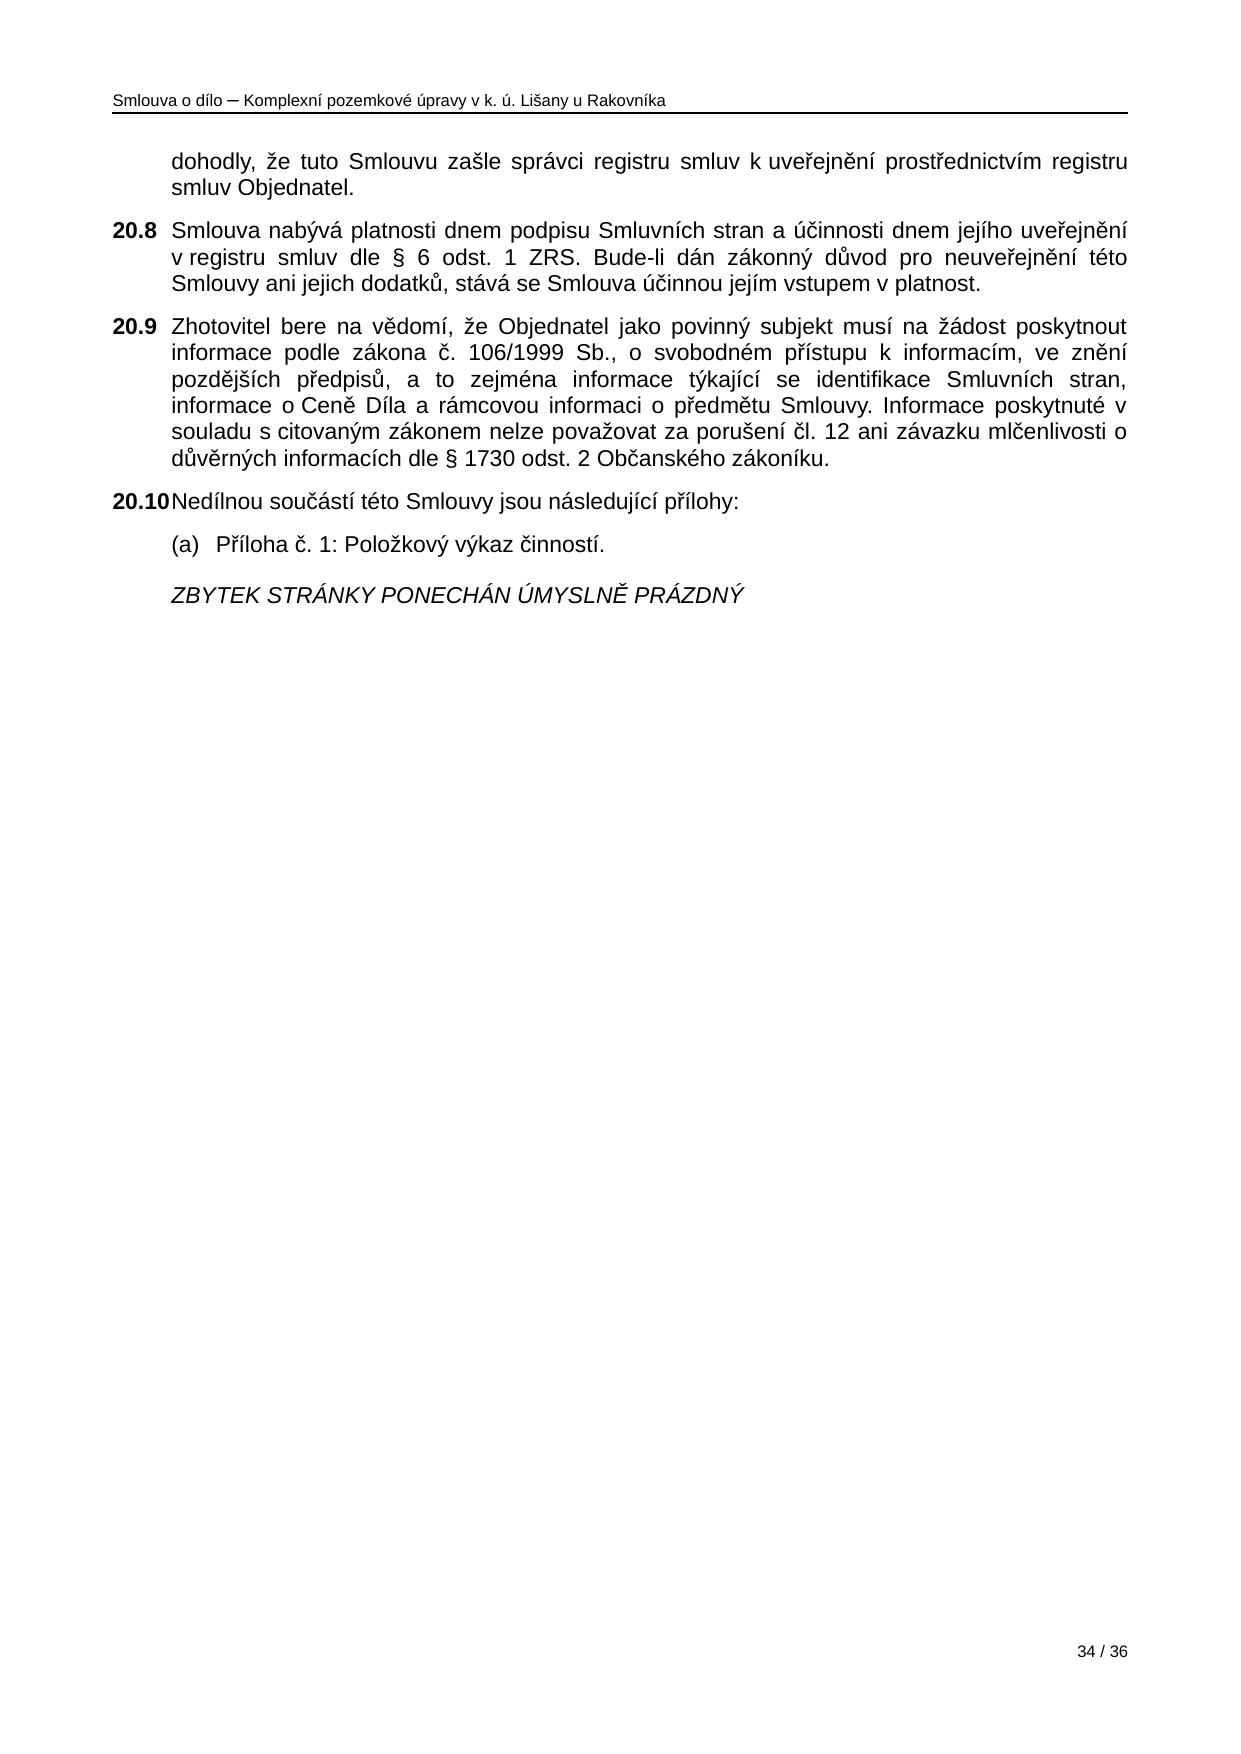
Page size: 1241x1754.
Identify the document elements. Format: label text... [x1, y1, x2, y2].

text Smlouva nabývá platnosti dnem podpisu Smluvních stran a účinnosti dnem jejího uveřejnění v registru smluv dle § 6 odst. 1 ZRS. Bude-li dán zákonný důvod pro neuveřejnění této Smlouvy ani jejich dodatků, stává se Smlouva účinnou jejím vstupem v platnost. [112, 217, 1128, 296]
text Zhotovitel bere na vědomí, že Objednatel jako povinný subjekt musí na žádost poskytnout informace podle zákona č. 106/1999 Sb., o svobodném přístupu k informacím, ve znění pozdějších předpisů, a to zejména informace týkající se identifikace Smluvních stran, informace o Ceně Díla a rámcovou informaci o předmětu Smlouvy. Informace poskytnuté v souladu s citovaným zákonem nelze považovat za porušení čl. 12 ani závazku mlčenlivosti o důvěrných informacích dle § 1730 odst. 2 Občanského zákoníku. [112, 313, 1128, 471]
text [112, 148, 1128, 200]
list ZBYTEK STRÁNKY PONECHÁN ÚMYSLNĚ PRÁZDNÝ [171, 582, 1128, 608]
list Příloha č. 1: Položkový výkaz činností. [171, 531, 1128, 557]
text Nedílnou součástí této Smlouvy jsou následující přílohy: [112, 488, 1128, 514]
